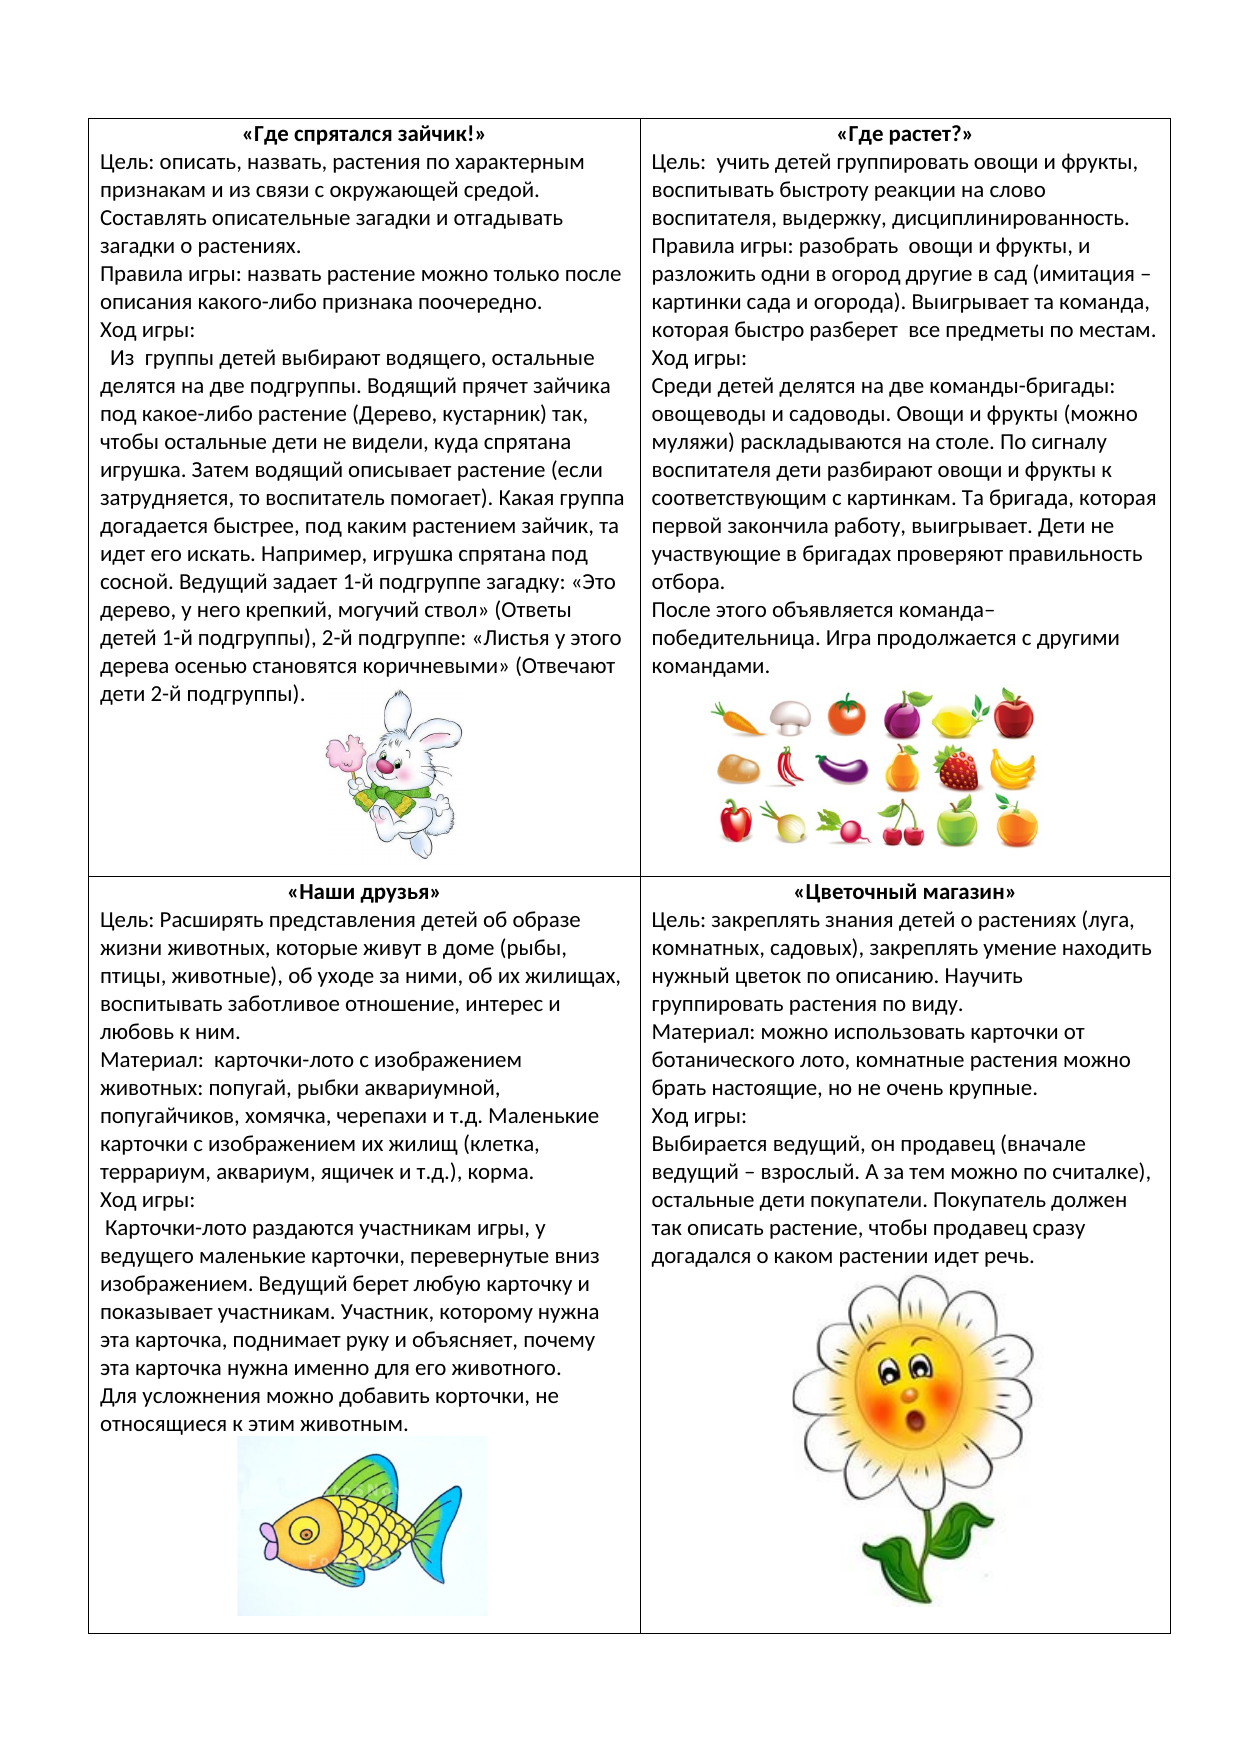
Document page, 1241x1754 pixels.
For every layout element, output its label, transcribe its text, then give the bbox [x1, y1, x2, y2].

picture [792, 1269, 1045, 1607]
table_header «Где спрятался зайчик!» Цель: описать, назвать, растения по характерным признакам и из связи с окружающей средой. Составлять описательные загадки и отгадывать загадки о растениях. Правила игры: назвать растение можно только после описания какого-либо признака поочередно. Ход игры: Из группы детей выбирают водящего, остальные делятся на две подгруппы. Водящий прячет зайчика под какое-либо растение (Дерево, кустарник) так, чтобы остальные дети не видели, куда спрятана игрушка. Затем водящий описывает растение (если затрудняется, то воспитатель помогает). Какая группа догадается быстрее, под каким растением зайчик, та идет его искать. Например, игрушка спрятана под сосной. Ведущий задает 1-й подгруппе загадку: «Это дерево, у него крепкий, могучий ствол» (Ответы детей 1-й подгруппы), 2-й подгруппе: «Листья у этого дерева осенью становятся коричневыми» (Отвечают дети 2-й подгруппы). [89, 119, 640, 876]
table_cell «Цветочный магазин» Цель: закреплять знания детей о растениях (луга, комнатных, садовых), закреплять умение находить нужный цветок по описанию. Научить группировать растения по виду. Материал: можно использовать карточки от ботанического лото, комнатные растения можно брать настоящие, но не очень крупные. Ход игры: Выбирается ведущий, он продавец (вначале ведущий – взрослый. А за тем можно по считалке), остальные дети покупатели. Покупатель должен так описать растение, чтобы продавец сразу догадался о каком растении идет речь. [641, 877, 1170, 1633]
picture [237, 1436, 488, 1616]
table_header «Где растет?» Цель: учить детей группировать овощи и фрукты, воспитывать быстроту реакции на слово воспитателя, выдержку, дисциплинированность. Правила игры: разобрать овощи и фрукты, и разложить одни в огород другие в сад (имитация – картинки сада и огорода). Выигрывает та команда, которая быстро разберет все предметы по местам. Ход игры: Среди детей делятся на две команды-бригады: овощеводы и садоводы. Овощи и фрукты (можно муляжи) раскладываются на столе. По сигналу воспитателя дети разбирают овощи и фрукты к соответствующим с картинкам. Та бригада, которая первой закончила работу, выигрывает. Дети не участвующие в бригадах проверяют правильность отбора. После этого объявляется команда–победительница. Игра продолжается с другими командами. [641, 119, 1170, 876]
picture [709, 684, 1045, 853]
table_cell «Наши друзья» Цель: Расширять представления детей об образе жизни животных, которые живут в доме (рыбы, птицы, животные), об уходе за ними, об их жилищах, воспитывать заботливое отношение, интерес и любовь к ним. Материал: карточки-лото с изображением животных: попугай, рыбки аквариумной, попугайчиков, хомячка, черепахи и т.д. Маленькие карточки с изображением их жилищ (клетка, террариум, аквариум, ящичек и т.д.), корма. Ход игры: Карточки-лото раздаются участникам игры, у ведущего маленькие карточки, перевернутые вниз изображением. Ведущий берет любую карточку и показывает участникам. Участник, которому нужна эта карточка, поднимает руку и объясняет, почему эта карточка нужна именно для его животного. Для усложнения можно добавить корточки, не относящиеся к этим животным. [89, 877, 640, 1633]
picture [324, 683, 466, 865]
